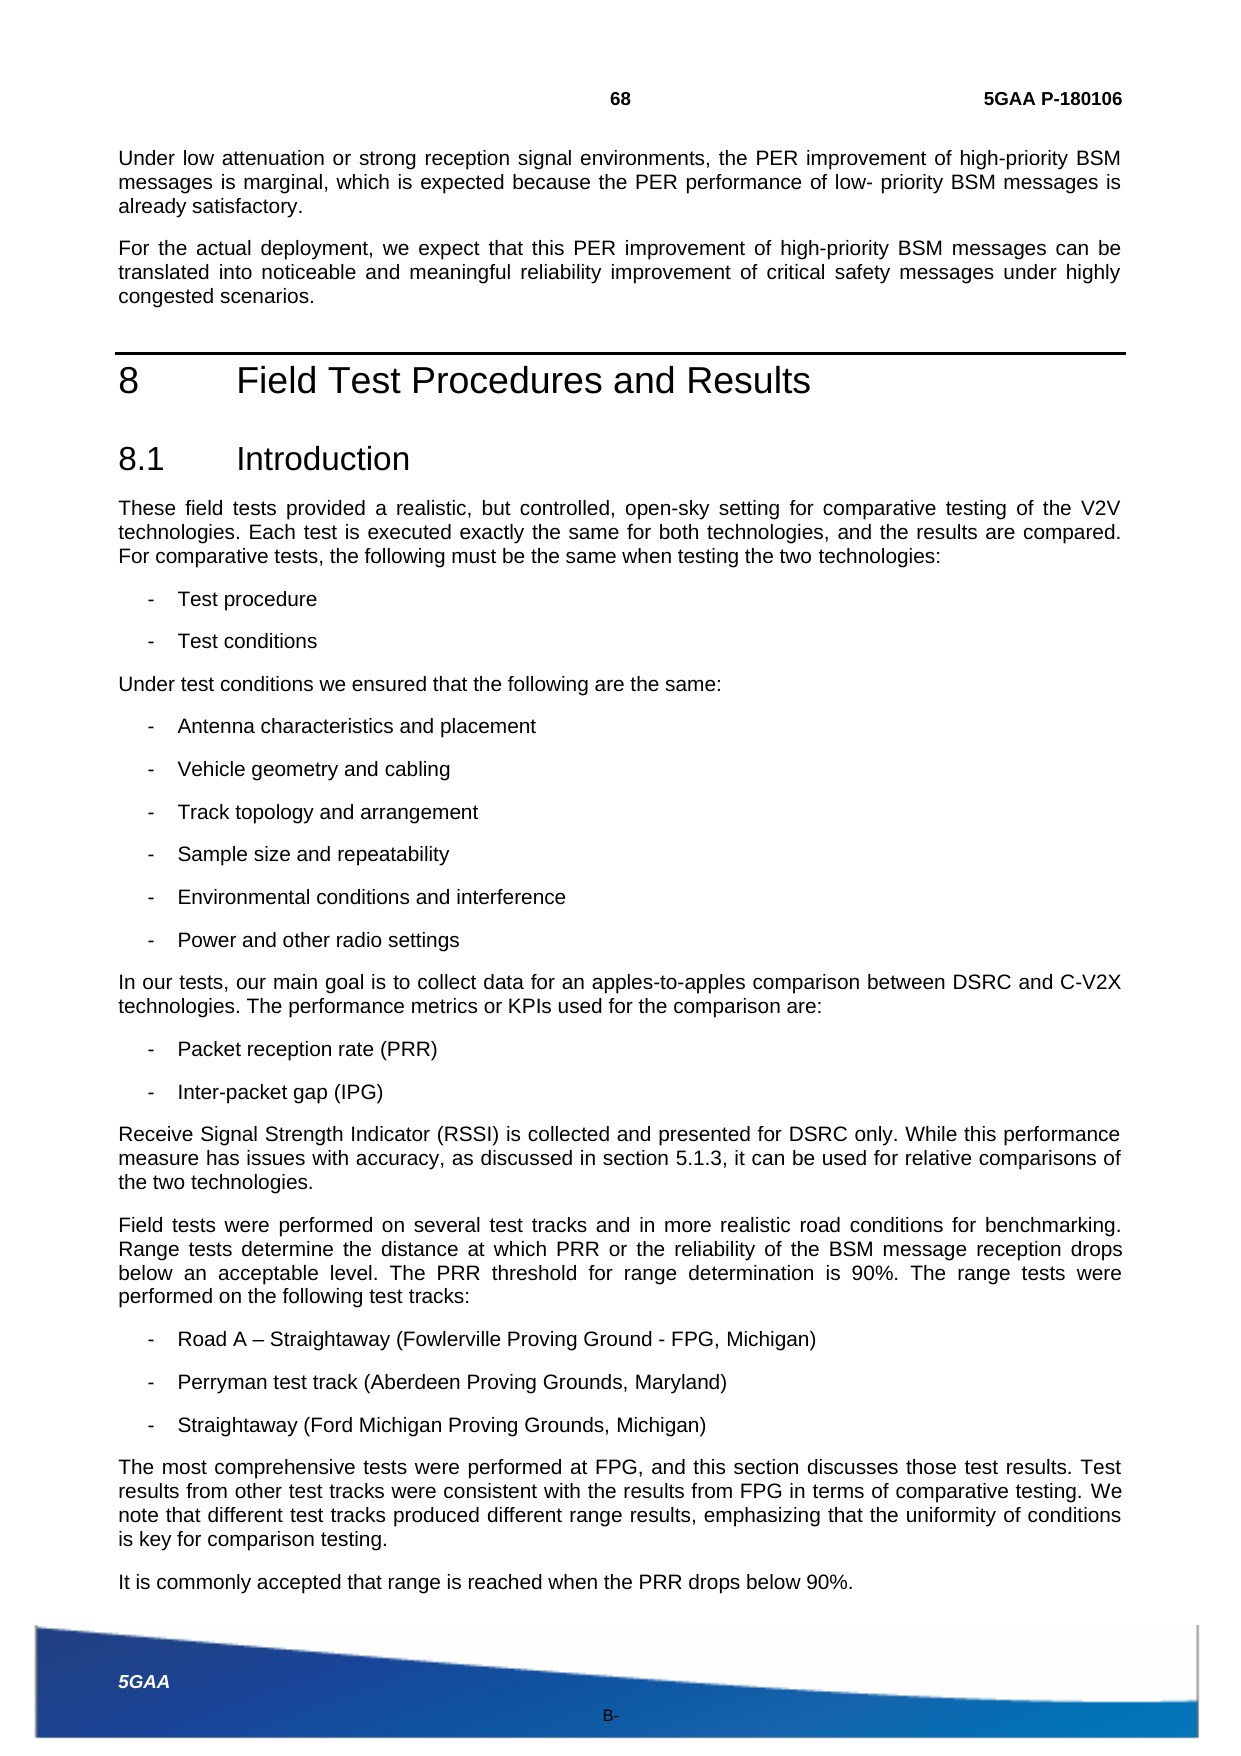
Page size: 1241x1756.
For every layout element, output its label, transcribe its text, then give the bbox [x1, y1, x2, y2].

list Perryman test track (Aberdeen Proving Grounds, Maryland) [147, 1370, 1240, 1394]
list Test procedure [147, 587, 1240, 611]
list Power and other radio settings [147, 927, 1240, 951]
picture [0, 1625, 1241, 1755]
list Packet reception rate (PRR) [147, 1037, 1240, 1061]
list Sample size and repeatability [147, 842, 1240, 866]
text Under test conditions we ensured that the following are the same: [118, 672, 1240, 696]
text The most comprehensive tests were performed at FPG, and this section discusses those test results. Test results from other test tracks were consistent with the results from FPG in terms of comparative testing. We note that different test tracks produced different range results, emphasizing that the uniformity of conditions is key for comparison testing. [118, 1455, 1122, 1551]
subtitle Introduction [118, 439, 1240, 477]
list Inter-packet gap (IPG) [147, 1079, 1240, 1103]
text In our tests, our main goal is to collect data for an apples-to-apples comparison between DSRC and C-V2X technologies. The performance metrics or KPIs used for the comparison are: [118, 970, 1123, 1018]
list Straightaway (Ford Michigan Proving Grounds, Michigan) [147, 1412, 1240, 1436]
list Road A – Straightaway (Fowlerville Proving Ground - FPG, Michigan) [147, 1327, 1240, 1351]
text Field tests were performed on several test tracks and in more realistic road conditions for benchmarking. Range tests determine the distance at which PRR or the reliability of the BSM message reception drops below an acceptable level. The PRR threshold for range determination is 90%. The range tests were performed on the following test tracks: [118, 1212, 1123, 1308]
list Antenna characteristics and placement [147, 714, 1240, 738]
list Environmental conditions and interference [147, 885, 1240, 909]
text For the actual deployment, we expect that this PER improvement of high-priority BSM messages can be translated into noticeable and meaningful reliability improvement of critical safety messages under highly congested scenarios. [118, 236, 1122, 308]
text These field tests provided a realistic, but controlled, open-sky setting for comparative testing of the V2V technologies. Each test is executed exactly the same for both technologies, and the results are compared. For comparative tests, the following must be the same when testing the two technologies: [118, 496, 1122, 568]
text Receive Signal Strength Indicator (RSSI) is collected and presented for DSRC only. While this performance measure has issues with accuracy, as discussed in section 5.1.3, it can be used for relative comparisons of the two technologies. [118, 1122, 1122, 1194]
list Test conditions [147, 629, 1240, 653]
text Under low attenuation or strong reception signal environments, the PER improvement of high-priority BSM messages is marginal, which is expected because the PER performance of low- priority BSM messages is already satisfactory. [118, 146, 1123, 218]
subtitle Field Test Procedures and Results [118, 351, 1240, 401]
text It is commonly accepted that range is reached when the PRR drops below 90%. [118, 1570, 1240, 1594]
list Vehicle geometry and cabling [147, 757, 1240, 781]
list Track topology and arrangement [147, 799, 1240, 823]
